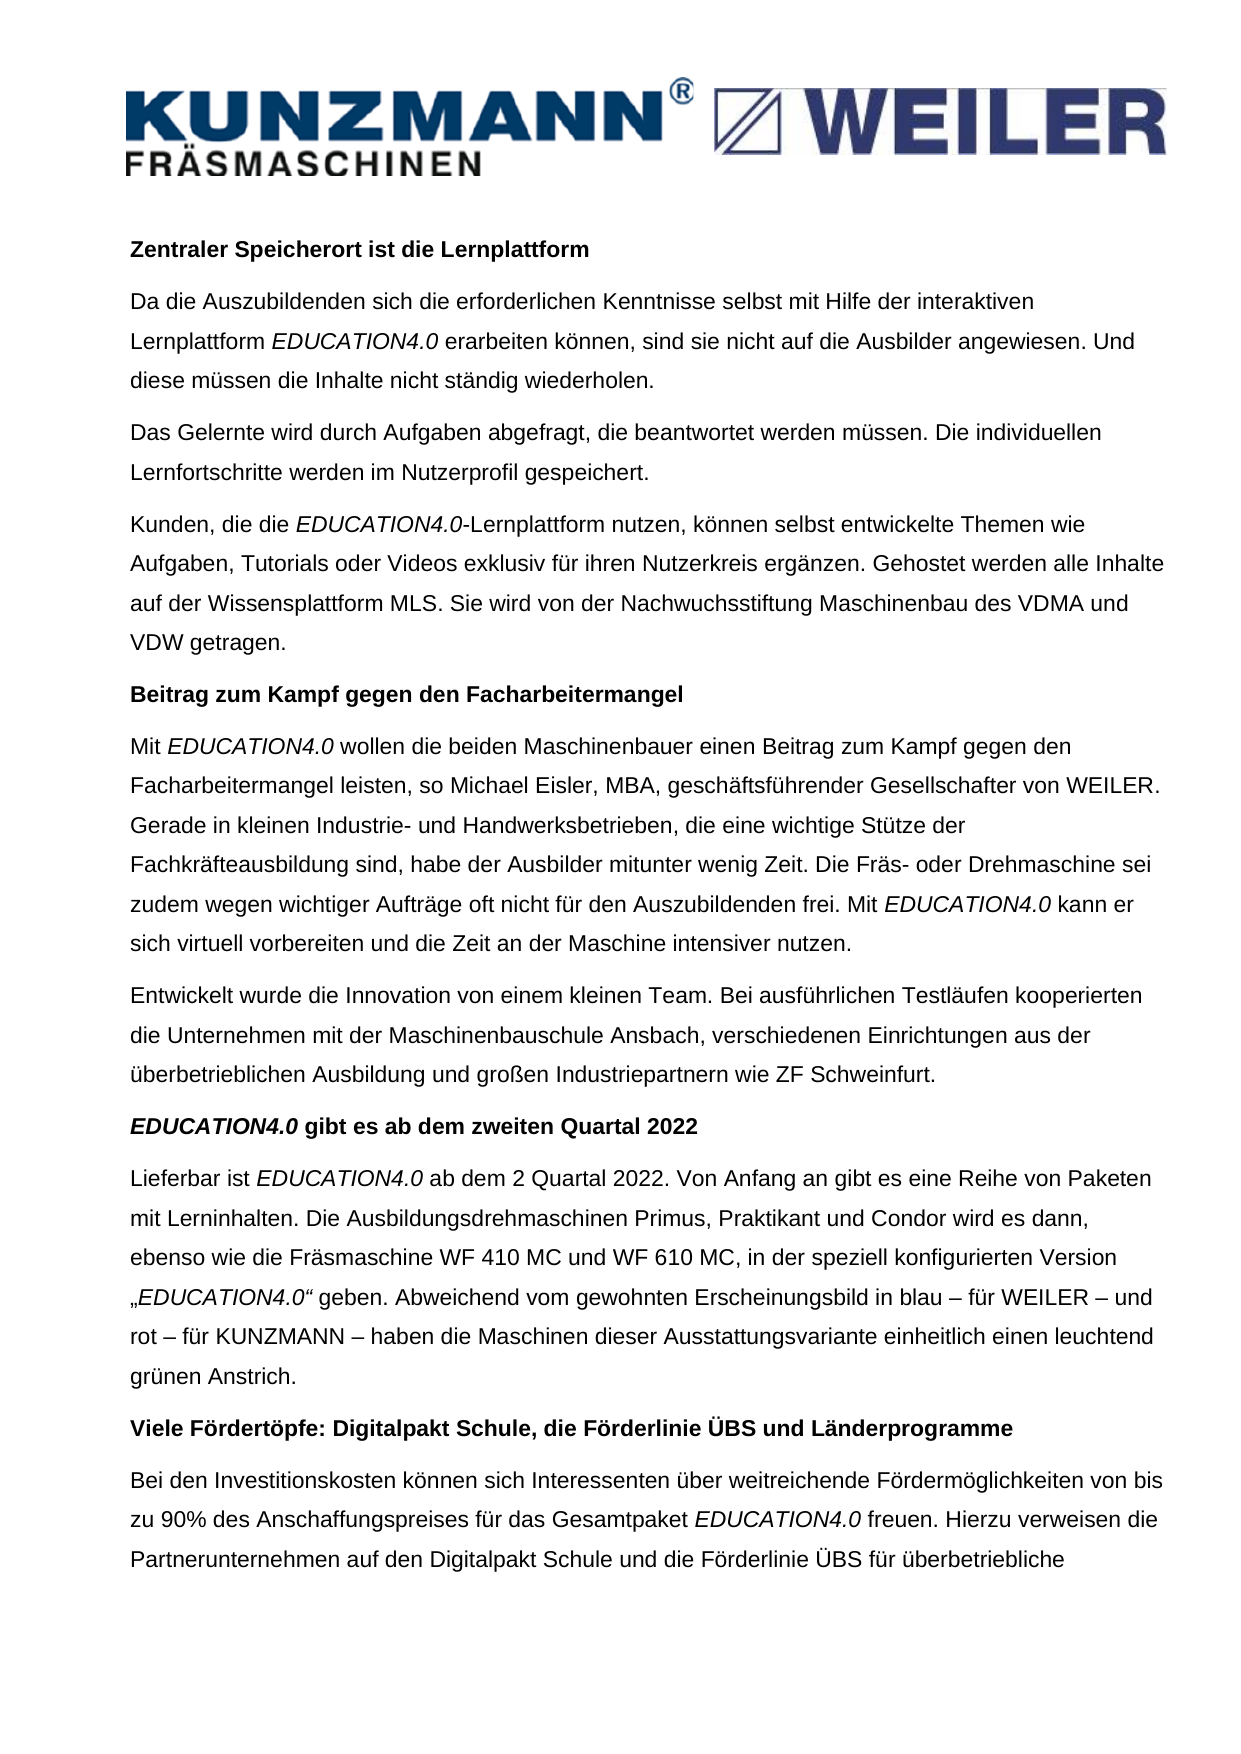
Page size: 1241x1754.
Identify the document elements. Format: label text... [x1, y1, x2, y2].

text Viele Fördertöpfe: Digitalpakt Schule, die Förderlinie ÜBS und Länderprogramme [130, 1415, 1167, 1441]
picture [124, 77, 694, 175]
text Das Gelernte wird durch Aufgaben abgefragt, die beantwortet werden müssen. Die individuellen Lernfortschritte werden im Nutzerprofil gespeichert. [130, 419, 1167, 485]
text Lieferbar ist EDUCATION4.0 ab dem 2 Quartal 2022. Von Anfang an gibt es eine Reihe von Paketen mit Lerninhalten. Die Ausbildungsdrehmaschinen Primus, Praktikant und Condor wird es dann, ebenso wie die Fräsmaschine WF 410 MC und WF 610 MC, in der speziell konfigurierten Version „EDUCATION4.0“ geben. Abweichend vom gewohnten Erscheinungsbild in blau – für WEILER – und rot – für KUNZMANN – haben die Maschinen dieser Ausstattungsvariante einheitlich einen leuchtend grünen Anstrich. [130, 1165, 1167, 1389]
text Zentraler Speicherort ist die Lernplattform [130, 236, 1167, 263]
text Da die Auszubildenden sich die erforderlichen Kenntnisse selbst mit Hilfe der interaktiven Lernplattform EDUCATION4.0 erarbeiten können, sind sie nicht auf die Ausbilder angewiesen. Und diese müssen die Inhalte nicht ständig wiederholen. [130, 288, 1167, 393]
text Kunden, die die EDUCATION4.0-Lernplattform nutzen, können selbst entwickelte Themen wie Aufgaben, Tutorials oder Videos exklusiv für ihren Nutzerkreis ergänzen. Gehostet werden alle Inhalte auf der Wissensplattform MLS. Sie wird von der Nachwuchsstiftung Maschinenbau des VDMA und VDW getragen. [130, 511, 1167, 655]
picture [714, 88, 1167, 155]
text EDUCATION4.0 gibt es ab dem zweiten Quartal 2022 [130, 1113, 1167, 1140]
text Mit EDUCATION4.0 wollen die beiden Maschinenbauer einen Beitrag zum Kampf gegen den Facharbeitermangel leisten, so Michael Eisler, MBA, geschäftsführender Gesellschafter von WEILER. Gerade in kleinen Industrie- und Handwerksbetrieben, die eine wichtige Stütze der Fachkräfteausbildung sind, habe der Ausbilder mitunter wenig Zeit. Die Fräs- oder Drehmaschine sei zudem wegen wichtiger Aufträge oft nicht für den Auszubildenden frei. Mit EDUCATION4.0 kann er sich virtuell vorbereiten und die Zeit an der Maschine intensiver nutzen. [130, 733, 1167, 957]
text Beitrag zum Kampf gegen den Facharbeitermangel [130, 681, 1167, 707]
text Entwickelt wurde die Innovation von einem kleinen Team. Bei ausführlichen Testläufen kooperierten die Unternehmen mit der Maschinenbauschule Ansbach, verschiedenen Einrichtungen aus der überbetrieblichen Ausbildung und großen Industriepartnern wie ZF Schweinfurt. [130, 982, 1167, 1088]
